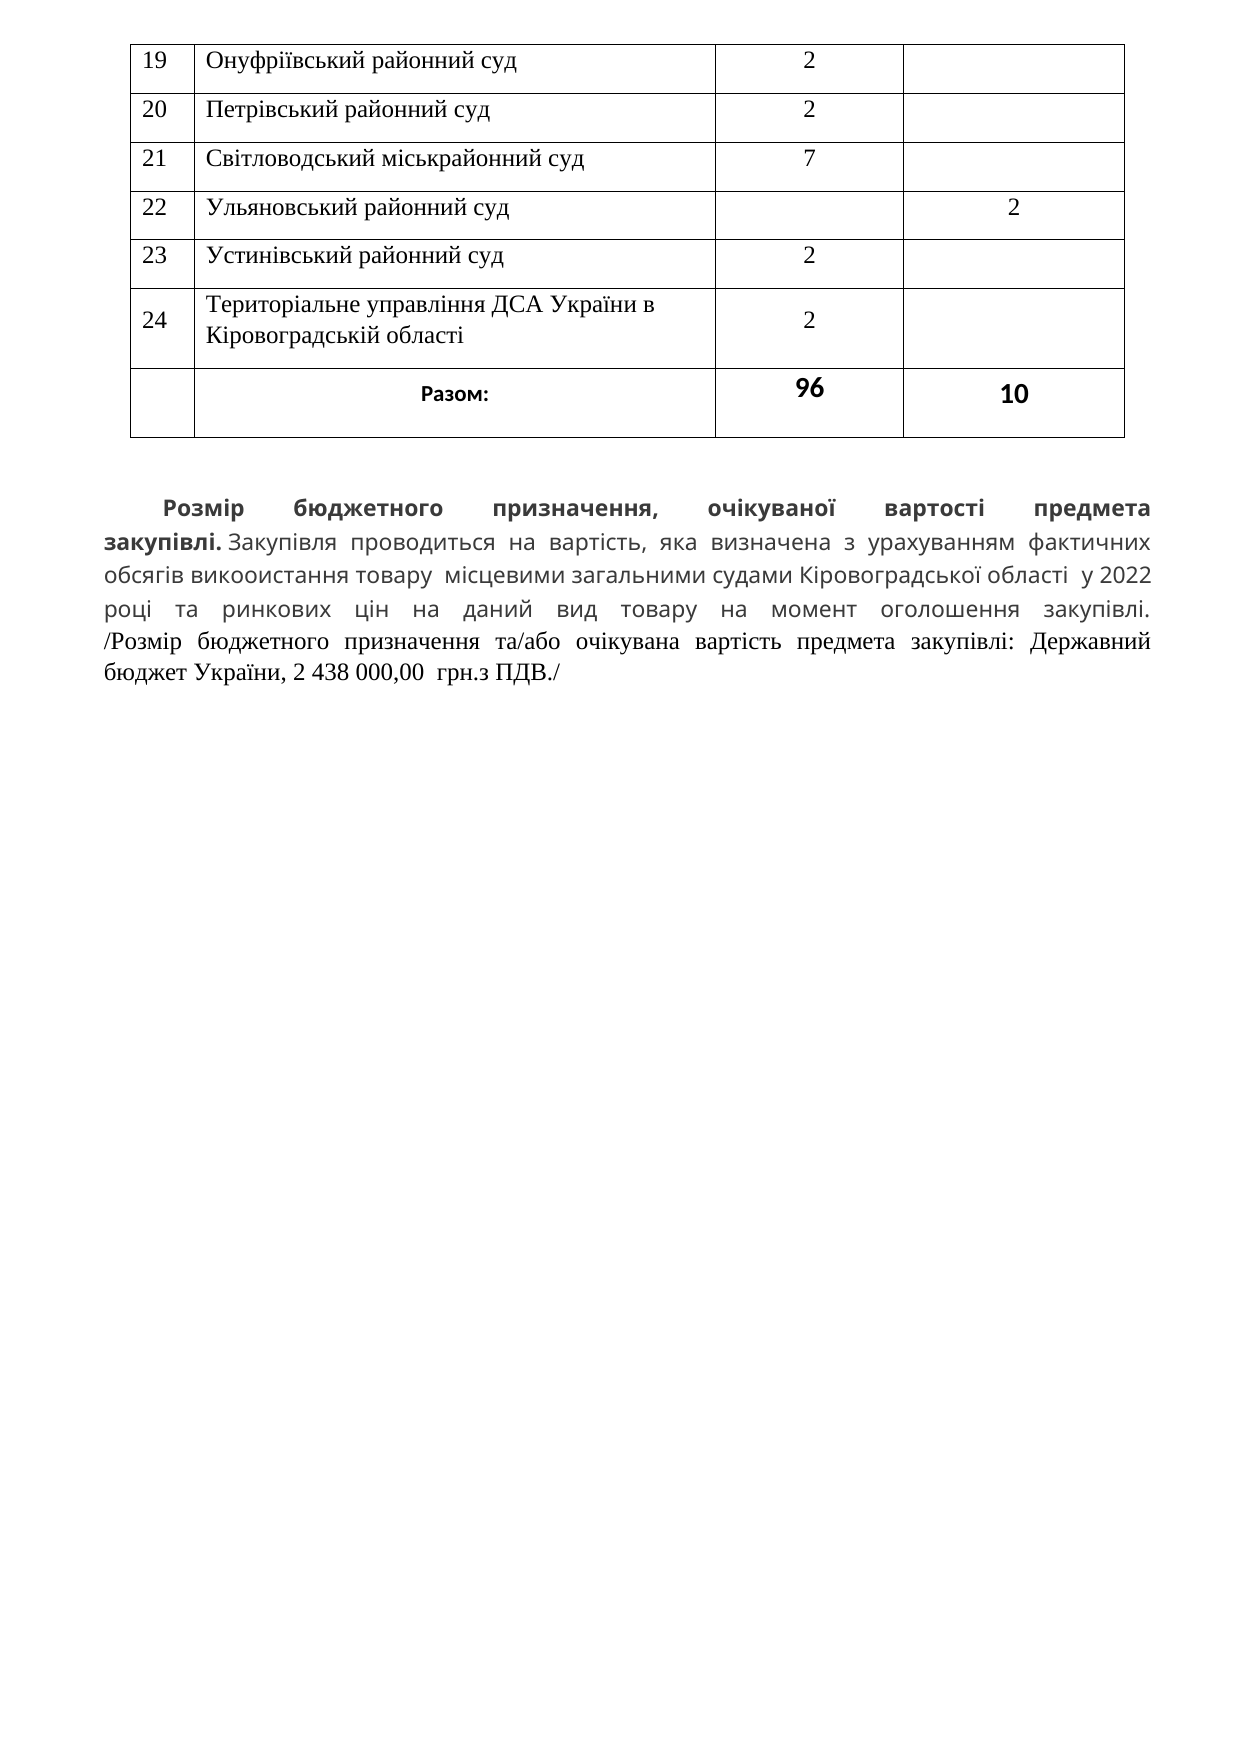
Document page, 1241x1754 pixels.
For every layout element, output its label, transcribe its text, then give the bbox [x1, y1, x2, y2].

table_cell [904, 143, 1124, 191]
table_cell 23 [131, 240, 194, 288]
table_cell [131, 369, 194, 437]
table_cell 22 [131, 192, 194, 239]
table_cell Петрівський районний суд [195, 94, 715, 142]
table_cell 2 [904, 192, 1124, 239]
table_cell [904, 45, 1124, 93]
table_cell Устинівський районний суд [195, 240, 715, 288]
table_cell 2 [716, 94, 903, 142]
table_cell 24 [131, 289, 194, 368]
table_cell 2 [716, 45, 903, 93]
table_cell 20 [131, 94, 194, 142]
table_cell Онуфріївський районний суд [195, 45, 715, 93]
table_cell Світловодський міськрайонний суд [195, 143, 715, 191]
table_cell Разом: [195, 369, 715, 437]
table_cell [716, 192, 903, 239]
table_cell Територіальне управління ДСА України в Кіровоградській області [195, 289, 715, 368]
text Розмір бюджетного призначення, очікуваної вартості предмета закупівлі. Закупівля проводиться на вартість, яка визначена з урахуванням фактичних обсягів викооистання товару місцевими загальними судами Кіровоградської області у 2022 році та ринкових цін на даний вид товару на момент оголошення закупівлі. /Розмір бюджетного призначення та/або очікувана вартість предмета закупівлі: Державний бюджет України, 2 438 000,00 грн.з ПДВ./ [103, 492, 1152, 686]
table_cell 2 [716, 240, 903, 288]
table_cell 21 [131, 143, 194, 191]
table_cell [904, 240, 1124, 288]
table_cell 7 [716, 143, 903, 191]
table_cell Ульяновський районний суд [195, 192, 715, 239]
table_cell 19 [131, 45, 194, 93]
table_cell [904, 289, 1124, 368]
table_cell 96 [716, 369, 903, 437]
table_cell 10 [904, 369, 1124, 437]
table_cell 2 [716, 289, 903, 368]
table_cell [904, 94, 1124, 142]
